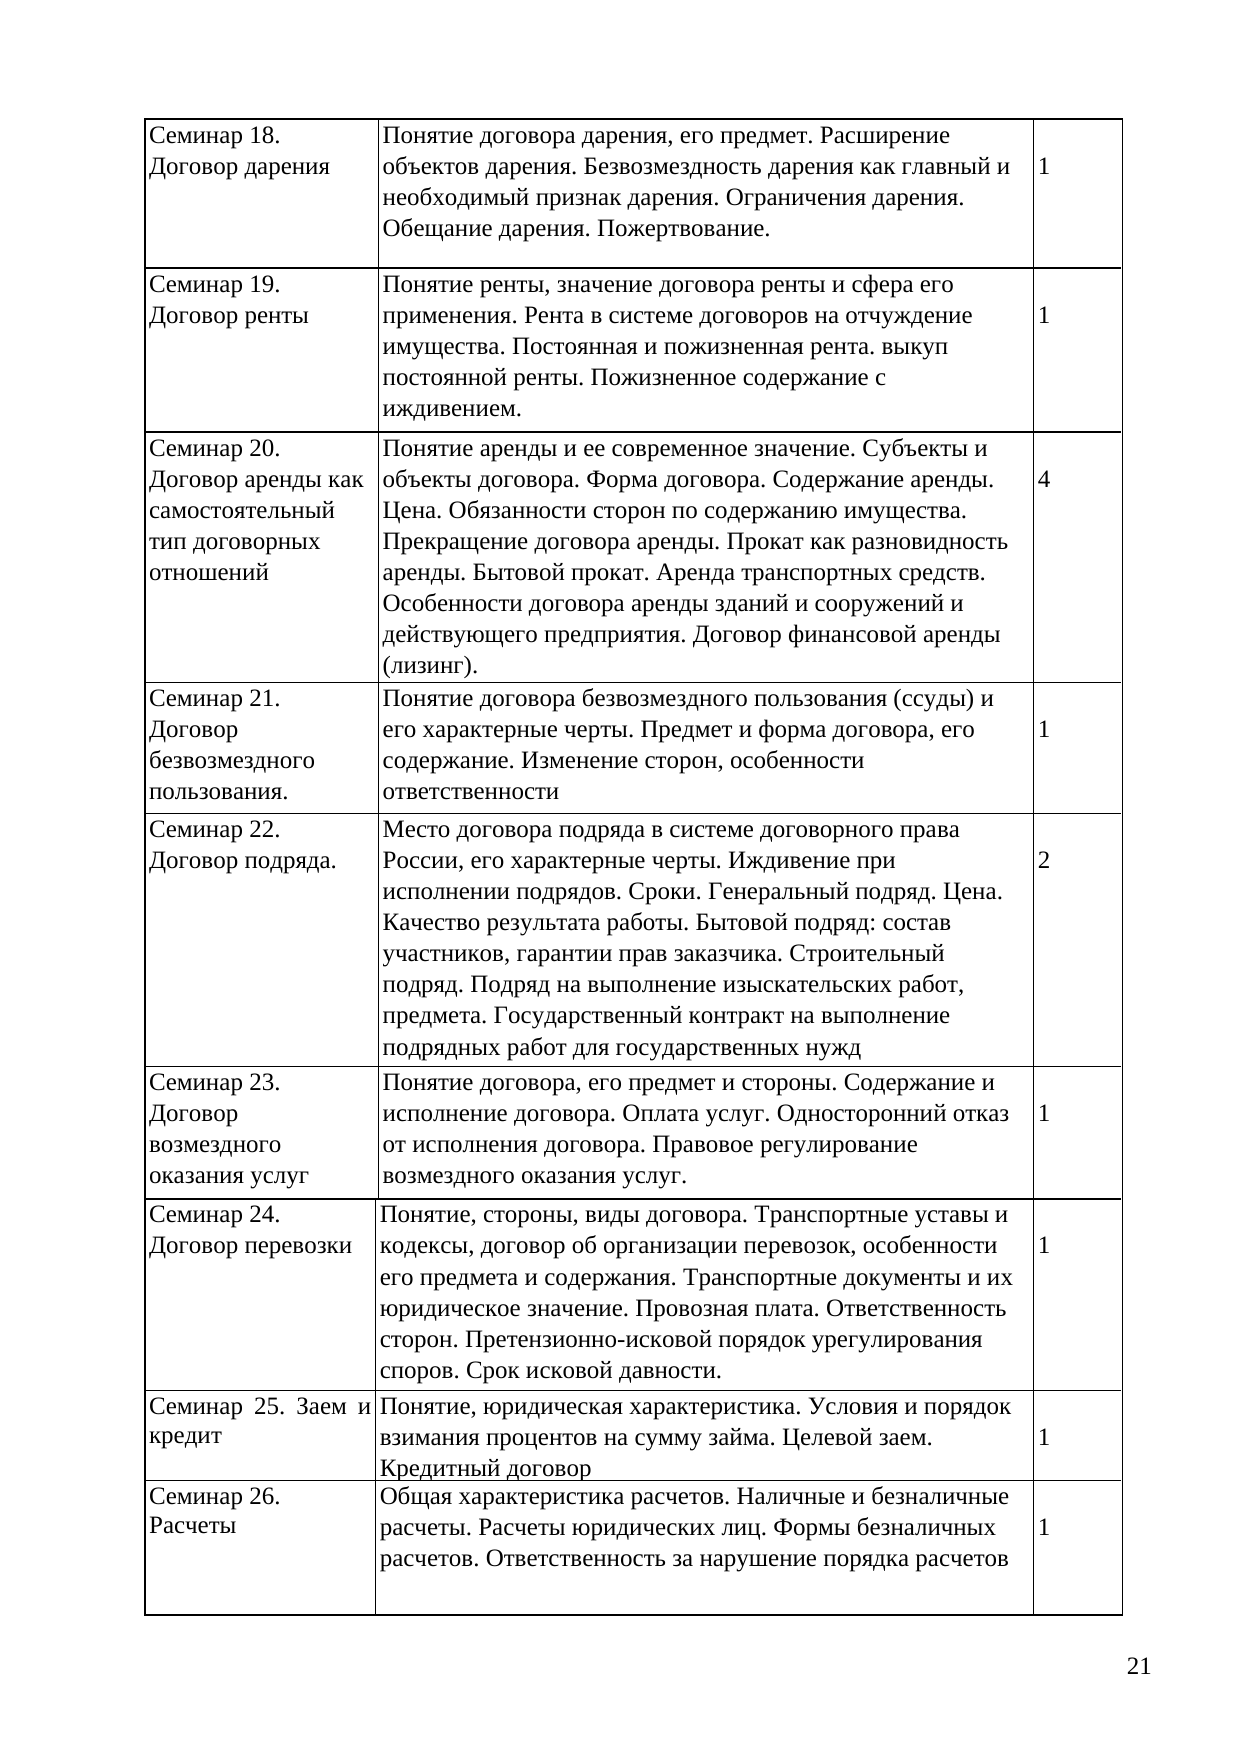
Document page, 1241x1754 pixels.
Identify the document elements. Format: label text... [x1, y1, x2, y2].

table_cell 1 [1034, 120, 1122, 267]
table_cell Семинар 25. Заем и кредит [146, 1391, 375, 1479]
table_cell 1 [1034, 1480, 1122, 1614]
table_cell Понятие договора дарения, его предмет. Расширение объектов дарения. Безвозмездность дарения как главный и необходимый признак дарения. Ограничения дарения. Обещание дарения. Пожертвование. [379, 120, 1033, 267]
table_cell Семинар 18. Договор дарения [146, 120, 378, 267]
table_cell Семинар 26. Расчеты [146, 1481, 375, 1614]
table_cell Семинар 21. Договор безвозмездного пользования. [146, 683, 378, 813]
table_cell Место договора подряда в системе договорного права России, его характерные черты. Иждивение при исполнении подрядов. Сроки. Генеральный подряд. Цена. Качество результата работы. Бытовой подряд: состав участников, гарантии прав заказчика. Строительный подряд. Подряд на выполнение изыскательских работ, предмета. Государственный контракт на выполнение подрядных работ для государственных нужд [379, 814, 1033, 1066]
table_cell 2 [1034, 813, 1122, 1066]
table_cell Понятие аренды и ее современное значение. Субъекты и объекты договора. Форма договора. Содержание аренды. Цена. Обязанности сторон по содержанию имущества. Прекращение договора аренды. Прокат как разновидность аренды. Бытовой прокат. Аренда транспортных средств. Особенности договора аренды зданий и сооружений и действующего предприятия. Договор финансовой аренды (лизинг). [379, 433, 1033, 682]
table_cell Семинар 20. Договор аренды как самостоятельный тип договорных отношений [146, 433, 378, 682]
table_cell 1 [1034, 1066, 1122, 1198]
table_cell Семинар 22. Договор подряда. [146, 814, 378, 1066]
table_cell 4 [1034, 431, 1122, 682]
table_cell Понятие, юридическая характеристика. Условия и порядок взимания процентов на сумму займа. Целевой заем. Кредитный договор [376, 1391, 1033, 1479]
table_cell 1 [1034, 1198, 1122, 1390]
table_cell 1 [1034, 267, 1122, 431]
table_cell Семинар 19. Договор ренты [146, 269, 378, 431]
table_cell Понятие договора, его предмет и стороны. Содержание и исполнение договора. Оплата услуг. Односторонний отказ от исполнения договора. Правовое регулирование возмездного оказания услуг. [379, 1067, 1033, 1198]
table_cell 1 [1034, 1390, 1122, 1479]
table_cell 1 [1034, 682, 1122, 813]
table_cell Понятие договора безвозмездного пользования (ссуды) и его характерные черты. Предмет и форма договора, его содержание. Изменение сторон, особенности ответственности [379, 683, 1033, 813]
table_cell Семинар 23. Договор возмездного оказания услуг [146, 1067, 378, 1198]
table_cell Понятие, стороны, виды договора. Транспортные уставы и кодексы, договор об организации перевозок, особенности его предмета и содержания. Транспортные документы и их юридическое значение. Провозная плата. Ответственность сторон. Претензионно-исковой порядок урегулирования споров. Срок исковой давности. [376, 1200, 1033, 1390]
table_cell Понятие ренты, значение договора ренты и сфера его применения. Рента в системе договоров на отчуждение имущества. Постоянная и пожизненная рента. выкуп постоянной ренты. Пожизненное содержание с иждивением. [379, 269, 1033, 431]
table_cell Семинар 24. Договор перевозки [146, 1200, 375, 1390]
table_cell Общая характеристика расчетов. Наличные и безналичные расчеты. Расчеты юридических лиц. Формы безналичных расчетов. Ответственность за нарушение порядка расчетов [376, 1481, 1033, 1614]
